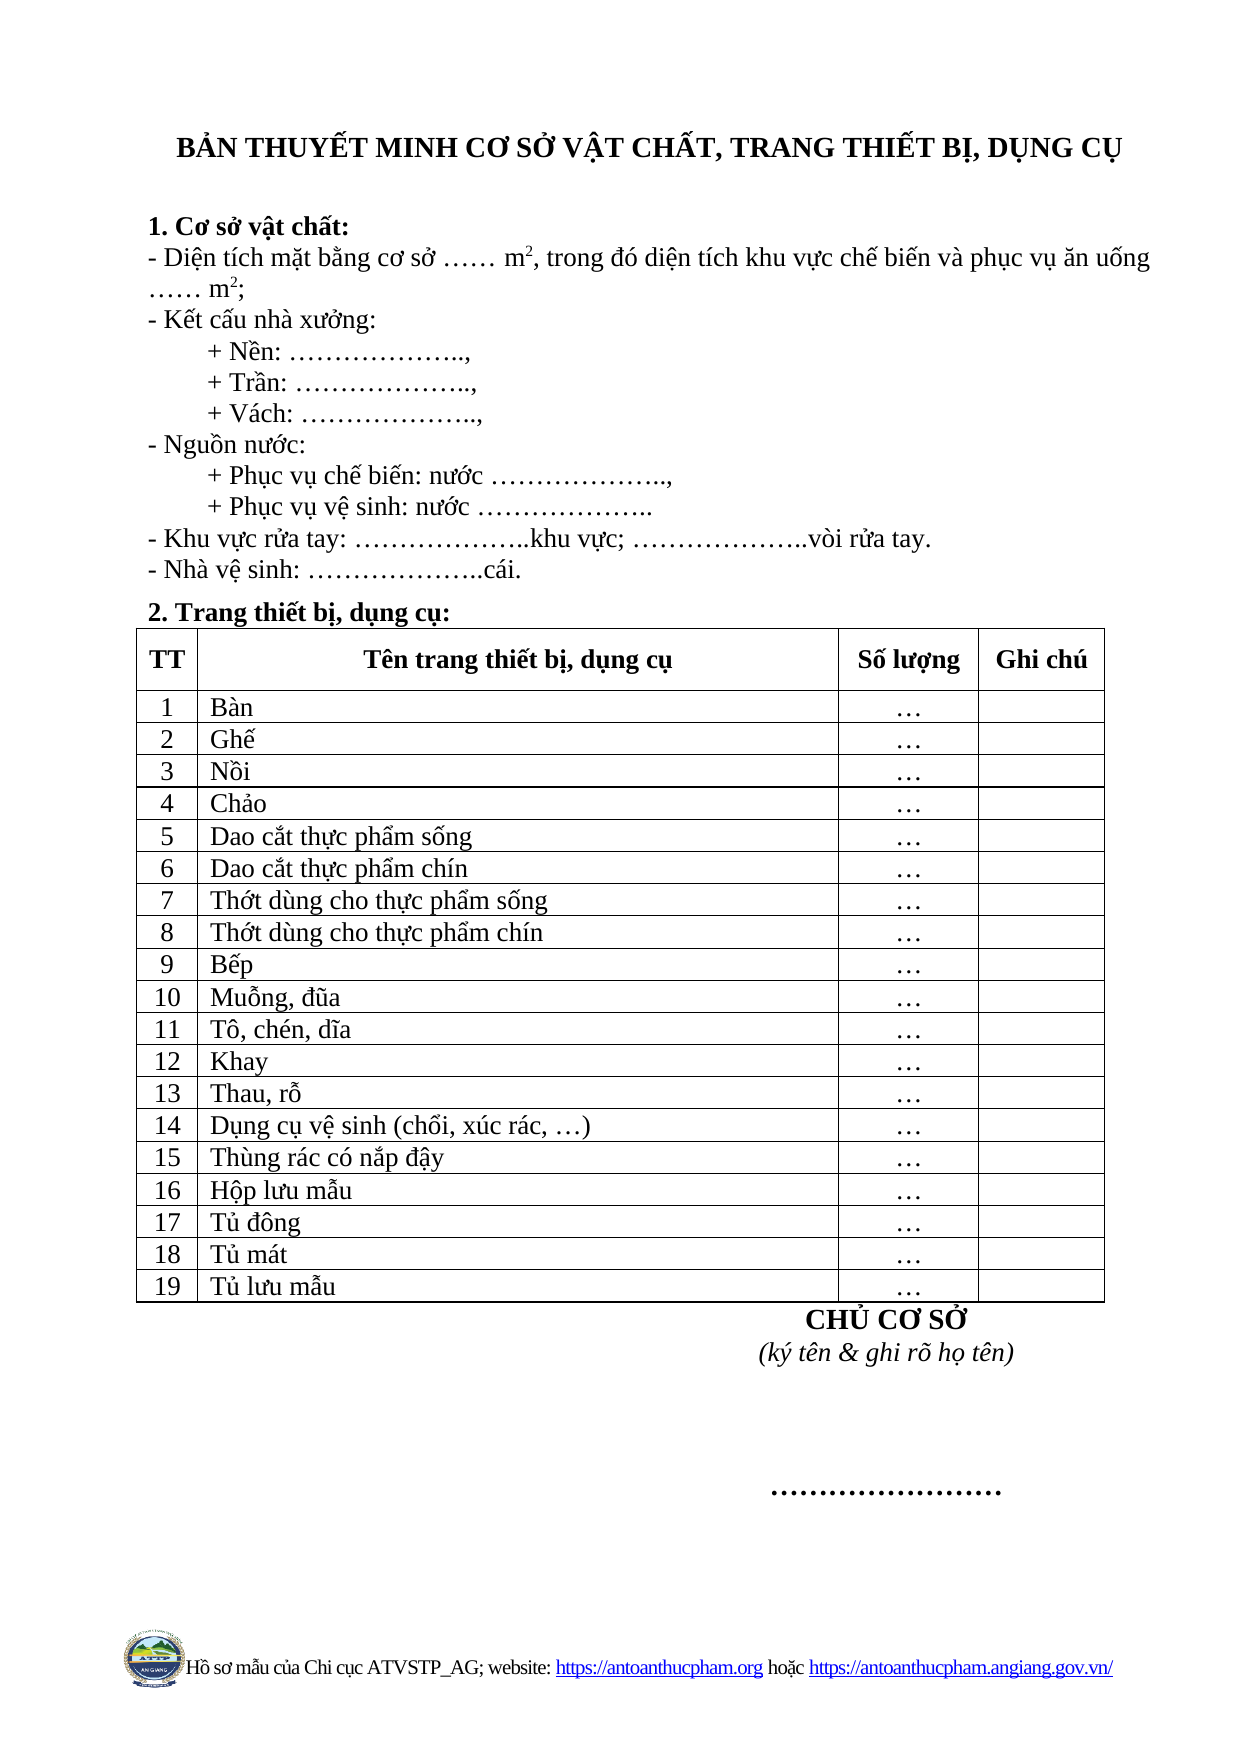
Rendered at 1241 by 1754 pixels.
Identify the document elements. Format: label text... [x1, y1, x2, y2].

table_cell Tủ lưu mẫu [198, 1270, 838, 1301]
table_cell 9 [137, 949, 197, 979]
table_header Tên trang thiết bị, dụng cụ [198, 629, 838, 690]
table_cell 16 [137, 1174, 197, 1205]
table_cell 4 [137, 788, 197, 819]
text 1. Cơ sở vật chất: [148, 210, 1152, 241]
text BẢN THUYẾT MINH CƠ SỞ VẬT CHẤT, TRANG THIẾT BỊ, DỤNG CỤ [148, 131, 1152, 164]
table_cell … [839, 1045, 978, 1076]
table_cell Dao cắt thực phẩm sống [198, 820, 838, 851]
table_cell [979, 949, 1104, 979]
table_cell 14 [137, 1109, 197, 1141]
table_cell … [839, 1077, 978, 1108]
table_cell [979, 723, 1104, 754]
table_cell 6 [137, 852, 197, 883]
table_cell 13 [137, 1077, 197, 1108]
table_cell [979, 691, 1104, 722]
table_cell … [839, 1109, 978, 1141]
table_cell [979, 884, 1104, 915]
table_cell Chảo [198, 788, 838, 819]
table_cell Muỗng, đũa [198, 981, 838, 1012]
text (ký tên & ghi rõ họ tên) [148, 1336, 1152, 1367]
table_cell [979, 788, 1104, 819]
table_cell 1 [137, 691, 197, 722]
table_cell Bếp [198, 949, 838, 979]
text CHỦ CƠ SỞ [148, 1302, 1152, 1336]
table_cell 7 [137, 884, 197, 915]
table_cell [979, 1174, 1104, 1205]
table_cell [979, 755, 1104, 786]
table_cell Tủ mát [198, 1238, 838, 1269]
table_cell [979, 1270, 1104, 1301]
table_cell … [839, 1174, 978, 1205]
table_cell … [839, 981, 978, 1012]
table_cell [979, 820, 1104, 851]
table_cell Nồi [198, 755, 838, 786]
table_cell … [839, 884, 978, 915]
table_cell Hộp lưu mẫu [198, 1174, 838, 1205]
text + Phục vụ chế biến: nước ……………….., [148, 459, 1152, 491]
table_cell 18 [137, 1238, 197, 1269]
table_cell [979, 1045, 1104, 1076]
text - Kết cấu nhà xưởng: [148, 304, 1152, 335]
table_cell … [839, 949, 978, 979]
text + Nền: ……………….., [148, 335, 1152, 366]
table_cell 5 [137, 820, 197, 851]
table_cell Thớt dùng cho thực phẩm chín [198, 916, 838, 947]
table_cell … [839, 723, 978, 754]
table_cell 15 [137, 1142, 197, 1173]
table_cell Tô, chén, dĩa [198, 1013, 838, 1044]
table_cell Khay [198, 1045, 838, 1076]
table_cell [979, 1142, 1104, 1173]
table_cell … [839, 820, 978, 851]
table_cell … [839, 1238, 978, 1269]
table_header TT [137, 629, 197, 690]
table_cell [979, 1013, 1104, 1044]
table_cell 19 [137, 1270, 197, 1301]
table_cell Thau, rỗ [198, 1077, 838, 1108]
table_cell 10 [137, 981, 197, 1012]
table_header Ghi chú [979, 629, 1104, 690]
table_cell … [839, 1013, 978, 1044]
table_cell … [839, 1270, 978, 1301]
table_cell [979, 981, 1104, 1012]
table_cell 17 [137, 1206, 197, 1237]
table_cell … [839, 916, 978, 947]
text - Diện tích mặt bằng cơ sở …… m2, trong đó diện tích khu vực chế biến và phục vụ ăn uống …… m2; [148, 241, 1152, 304]
text - Nguồn nước: [148, 428, 1152, 459]
text + Trần: ……………….., [148, 366, 1152, 397]
table_header Số lượng [839, 629, 978, 690]
table_cell [979, 1206, 1104, 1237]
table_cell Thùng rác có nắp đậy [198, 1142, 838, 1173]
text - Nhà vệ sinh: ………………..cái. [148, 553, 1152, 584]
table_cell … [839, 691, 978, 722]
table_cell Dao cắt thực phẩm chín [198, 852, 838, 883]
text + Phục vụ vệ sinh: nước ……………….. [148, 491, 1152, 522]
table_cell [979, 1109, 1104, 1141]
text - Khu vực rửa tay: ………………..khu vực; ………………..vòi rửa tay. [148, 522, 1152, 553]
table_cell … [839, 788, 978, 819]
table_cell … [839, 1206, 978, 1237]
table_cell [979, 1238, 1104, 1269]
table_cell Thớt dùng cho thực phẩm sống [198, 884, 838, 915]
text …………………… [148, 1468, 1152, 1501]
table_cell [979, 852, 1104, 883]
table_cell Ghế [198, 723, 838, 754]
table_cell Dụng cụ vệ sinh (chổi, xúc rác, …) [198, 1109, 838, 1141]
table_cell [979, 1077, 1104, 1108]
text + Vách: ……………….., [148, 397, 1152, 428]
table_cell … [839, 1142, 978, 1173]
table_cell 12 [137, 1045, 197, 1076]
picture [123, 1627, 185, 1689]
table_cell 3 [137, 755, 197, 786]
table_cell 2 [137, 723, 197, 754]
text 2. Trang thiết bị, dụng cụ: [148, 596, 1152, 628]
table_cell … [839, 852, 978, 883]
table_cell Tủ đông [198, 1206, 838, 1237]
table_cell … [839, 755, 978, 786]
table_cell 8 [137, 916, 197, 947]
table_cell 11 [137, 1013, 197, 1044]
table_cell [979, 916, 1104, 947]
table_cell Bàn [198, 691, 838, 722]
